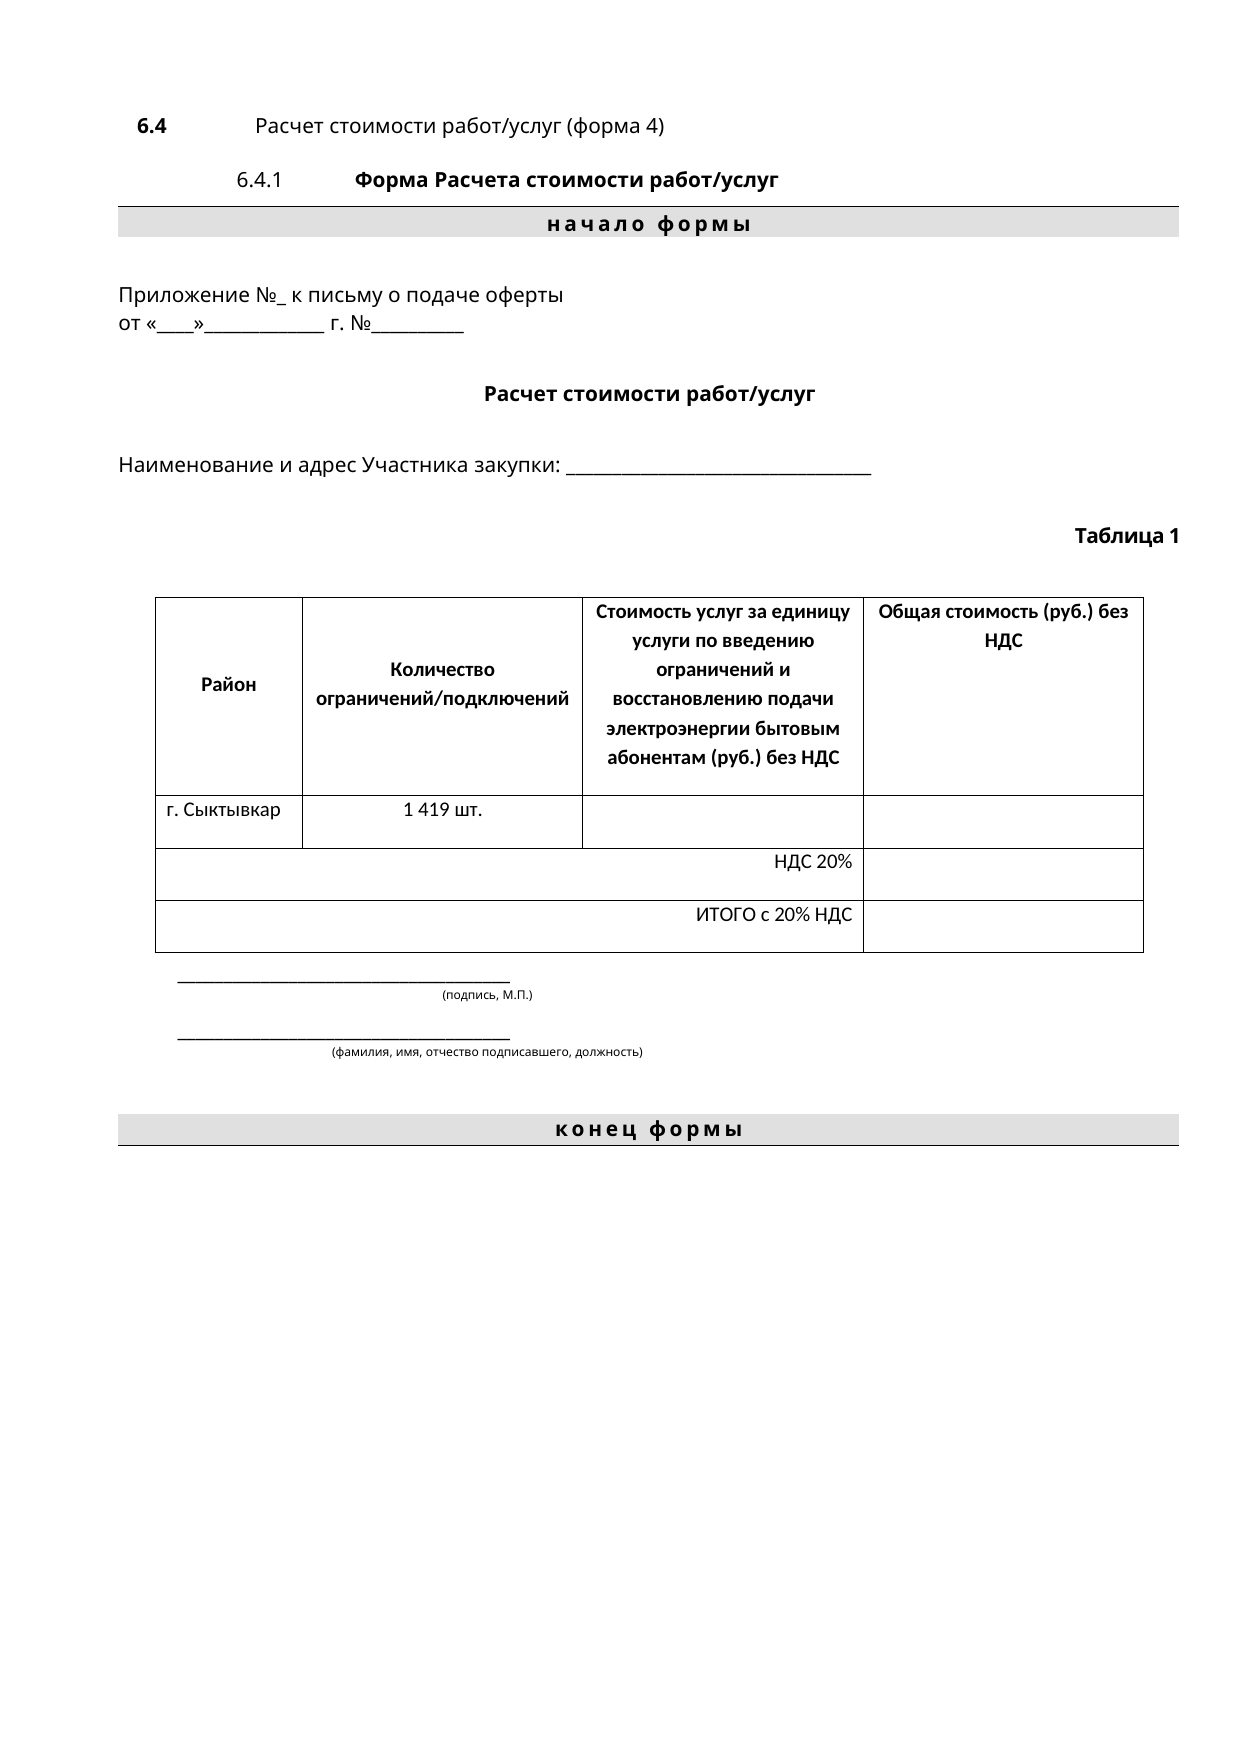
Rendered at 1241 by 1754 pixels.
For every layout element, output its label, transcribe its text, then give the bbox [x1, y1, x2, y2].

table_cell [864, 796, 1143, 847]
table_cell ИТОГО с 20% НДС [156, 901, 863, 952]
text (подпись, М.П.) [118, 987, 797, 1015]
table_cell 1 419 шт. [303, 796, 582, 847]
text Наименование и адрес Участника закупки: _________________________________ [118, 450, 1181, 479]
text конец формы [118, 1114, 1179, 1145]
table_header Общая стоимость (руб.) без НДС [864, 598, 1143, 795]
text Таблица 1 [118, 521, 1181, 550]
text Расчет стоимости работ/услуг [118, 379, 1181, 408]
text (фамилия, имя, отчество подписавшего, должность) [118, 1043, 797, 1072]
table_header Стоимость услуг за единицу услуги по введению ограничений и восстановлению подачи электроэнергии бытовым абонентам (руб.) без НДС [583, 598, 863, 795]
text Приложение №_ к письму о подаче оферты от «____»_____________ г. №__________ [118, 280, 1181, 337]
table_cell [864, 849, 1143, 900]
text ____________________________________ [118, 751, 1181, 987]
table_header Район [156, 598, 302, 795]
list Форма Расчета стоимости работ/услуг [236, 165, 1181, 193]
table_cell [583, 796, 863, 847]
table_cell г. Сыктывкар [156, 796, 302, 847]
table_cell [864, 901, 1143, 952]
text начало формы [118, 207, 1179, 237]
subtitle Расчет стоимости работ/услуг (форма 4) [137, 111, 1181, 140]
table_header Количество ограничений/подключений [303, 598, 582, 795]
table_cell НДС 20% [156, 849, 863, 900]
text ____________________________________ [118, 1015, 1181, 1043]
